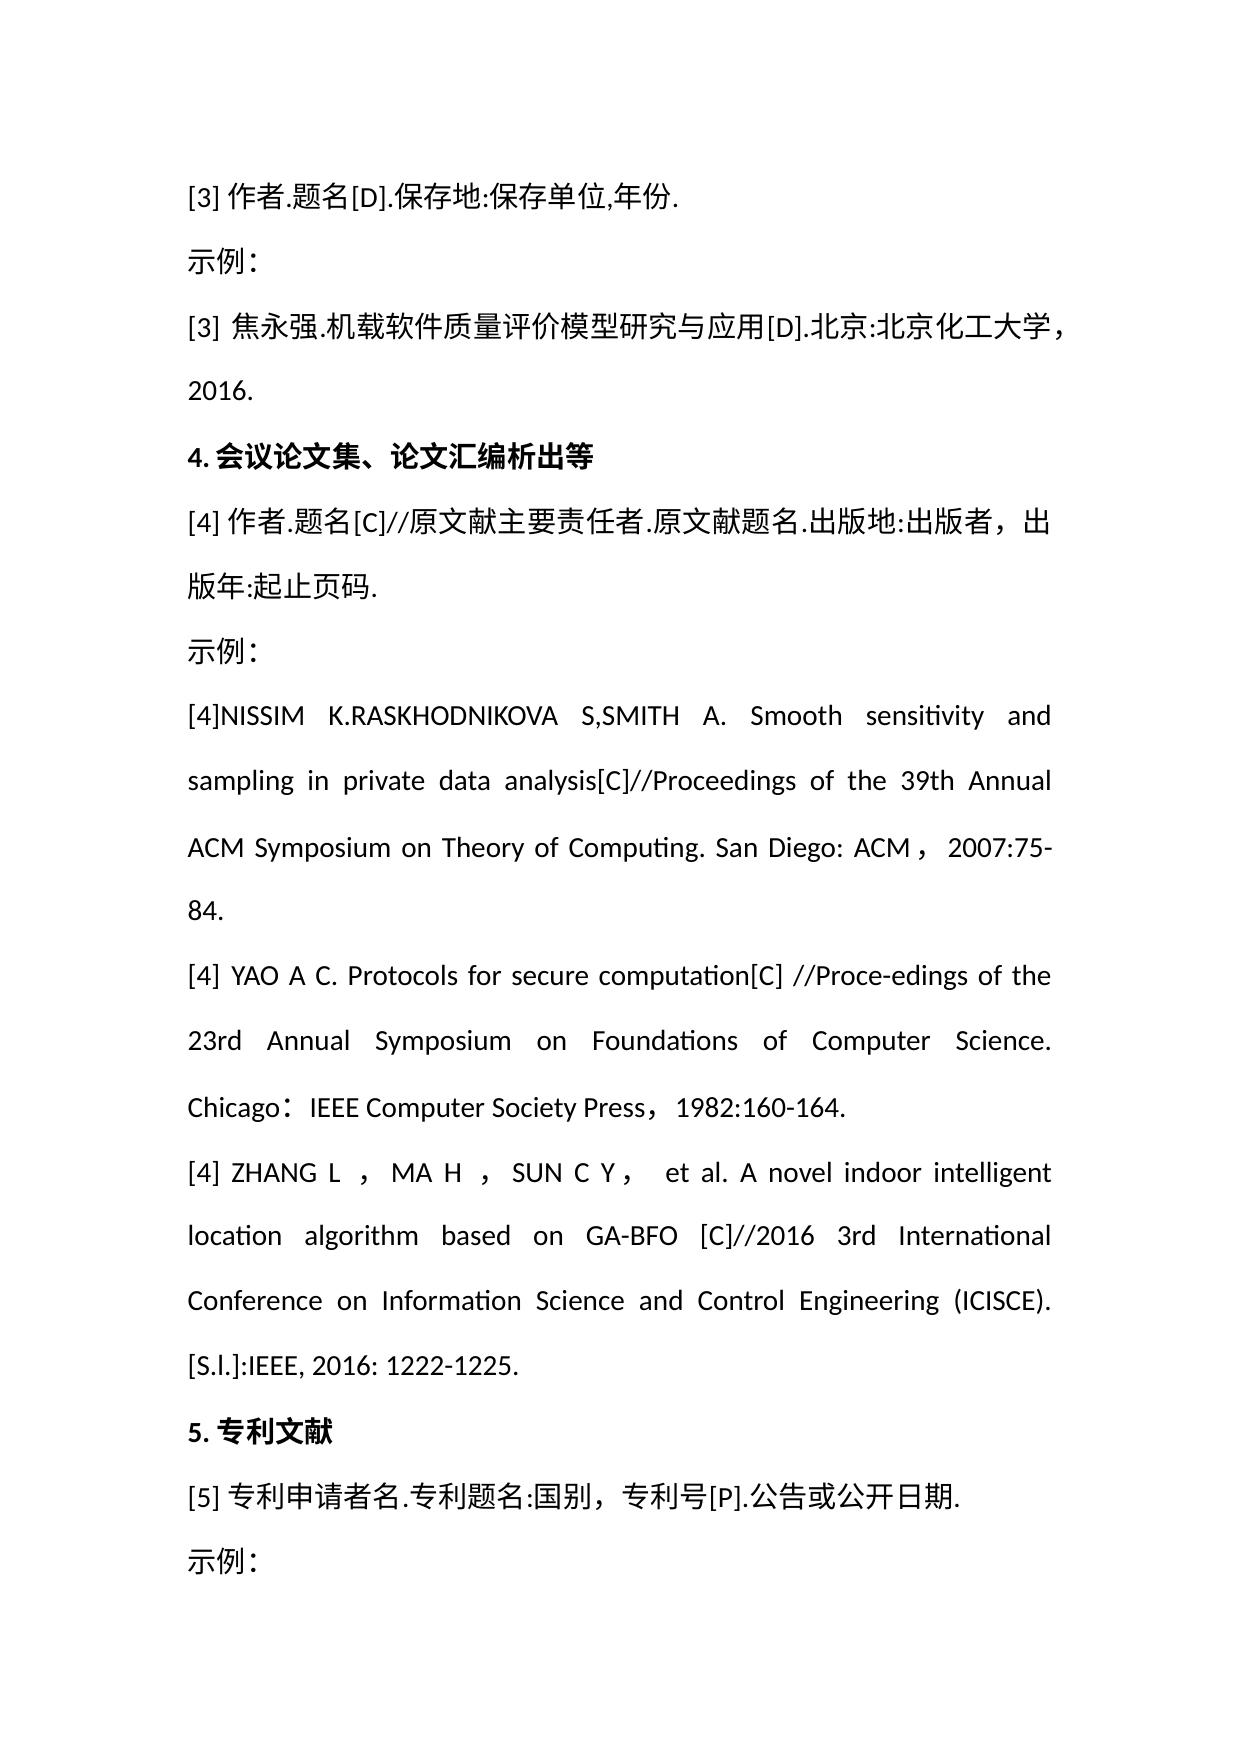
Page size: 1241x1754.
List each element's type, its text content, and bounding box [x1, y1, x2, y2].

text [4] 作者.题名[C]//原文献主要责任者.原文献题名.出版地:出版者，出版年:起止页码. [187, 487, 1053, 617]
text 示例： [187, 227, 1053, 292]
text [3] 焦永强.机载软件质量评价模型研究与应用[D].北京:北京化工大学，2016. [187, 292, 1053, 422]
text [4]NISSIM K.RASKHODNIKOVA S,SMITH A. Smooth sensitivity and sampling in private data analysis[C]//Proceedings of the 39th Annual ACM Symposium on Theory of Computing. San Diego: ACM，2007:75-84. [187, 682, 1053, 942]
text 示例： [187, 617, 1053, 682]
text [4] ZHANG L ，MA H ，SUN C Y， et al. A novel indoor intelligent location algorithm based on GA-BFO [C]//2016 3rd International Conference on Information Science and Control Engineering (ICISCE).[S.l.]:IEEE, 2016: 1222-1225. [187, 1137, 1053, 1397]
text 示例： [187, 1527, 1053, 1592]
text [5] 专利申请者名.专利题名:国别，专利号[P].公告或公开日期. [187, 1462, 1053, 1527]
text 5. 专利文献 [187, 1397, 1053, 1462]
text 4. 会议论文集、论文汇编析出等 [187, 422, 1053, 487]
text [4] YAO A C. Protocols for secure computation[C] //Proce-edings of the 23rd Annual Symposium on Foundations of Computer Science. Chicago：IEEE Computer Society Press，1982:160-164. [187, 942, 1053, 1137]
text [3] 作者.题名[D].保存地:保存单位,年份. [187, 162, 1053, 227]
